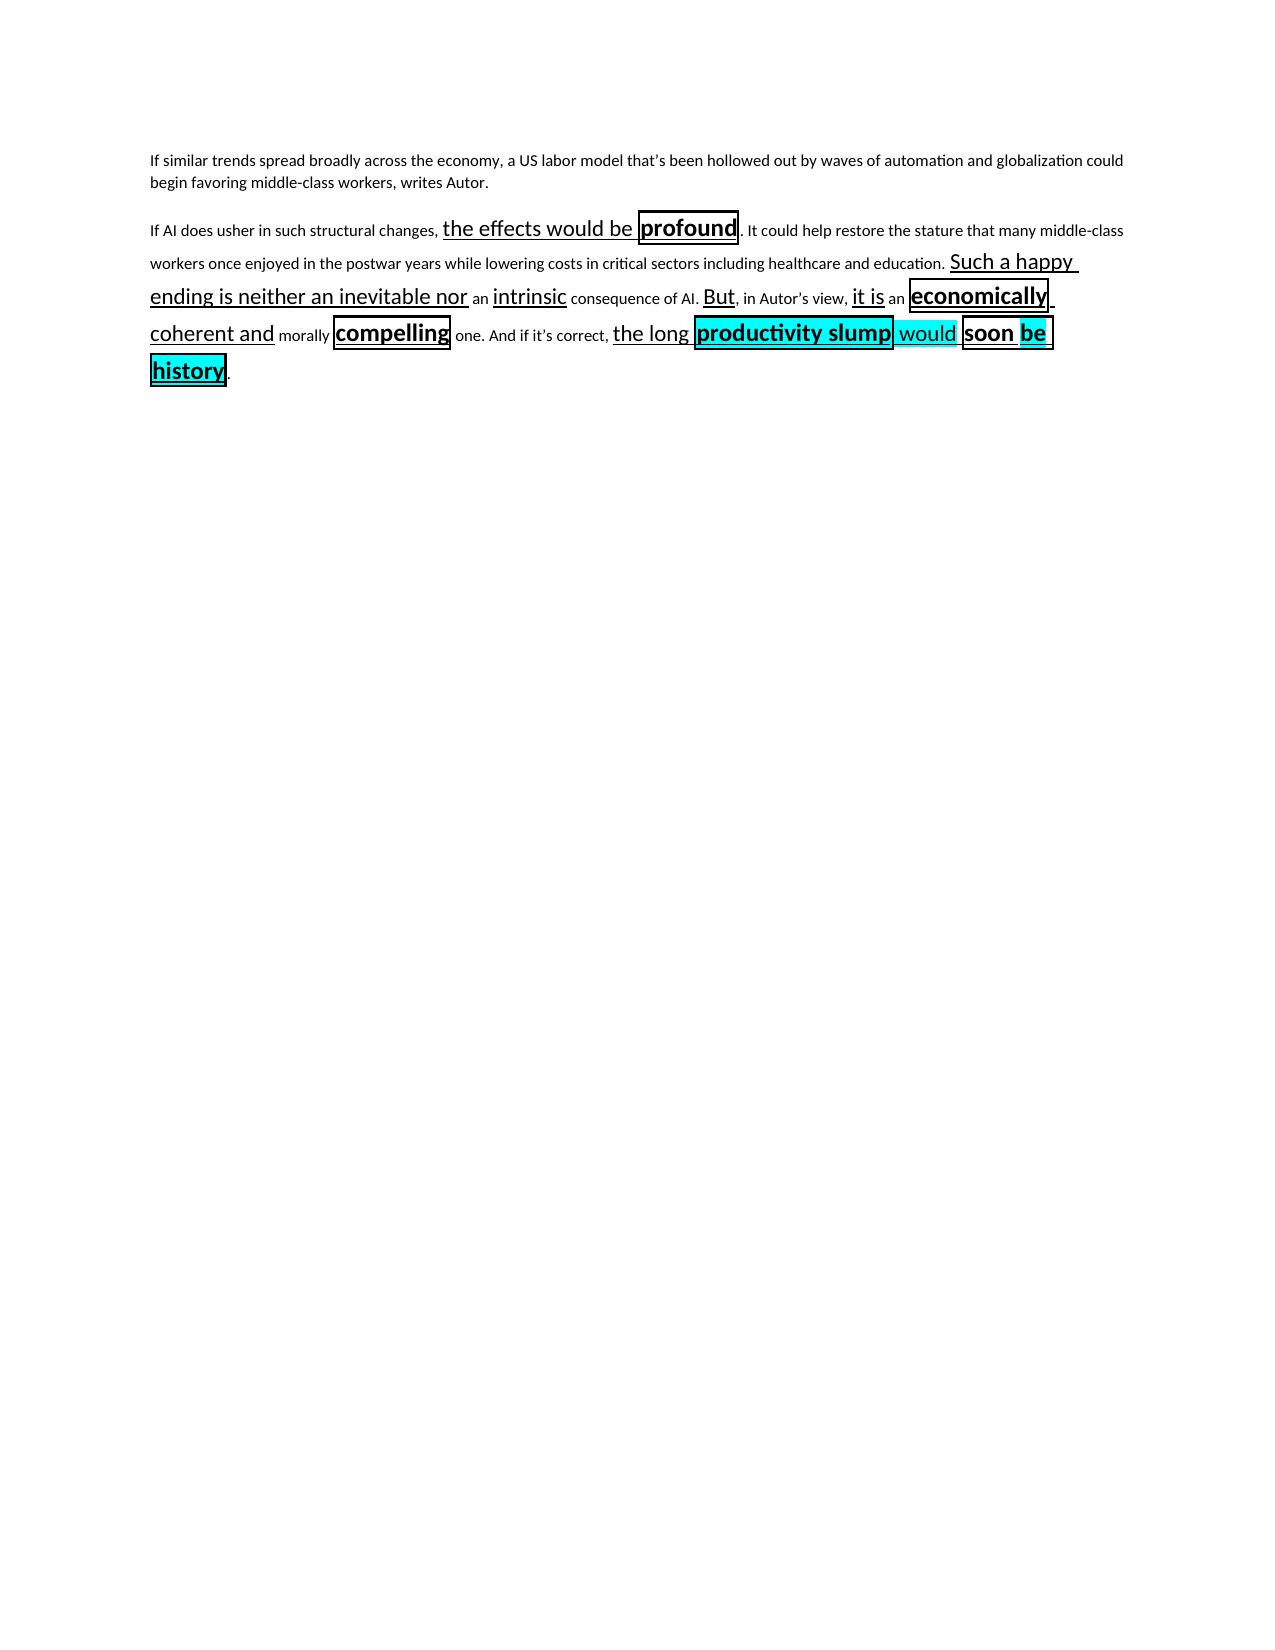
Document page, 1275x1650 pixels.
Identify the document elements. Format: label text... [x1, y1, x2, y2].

text If AI does usher in such structural changes, the effects would be profound. It could help restore the stature that many middle-class workers once enjoyed in the postwar years while lowering costs in critical sectors including healthcare and education. Such a happy ending is neither an inevitable nor an intrinsic consequence of AI. But, in Autor’s view, it is an economically coherent and morally compelling one. And if it’s correct, the long productivity slump would soon be history. [150, 210, 1125, 387]
text If similar trends spread broadly across the economy, a US labor model that’s been hollowed out by waves of automation and globalization could begin favoring middle-class workers, writes Autor. [150, 150, 1125, 192]
